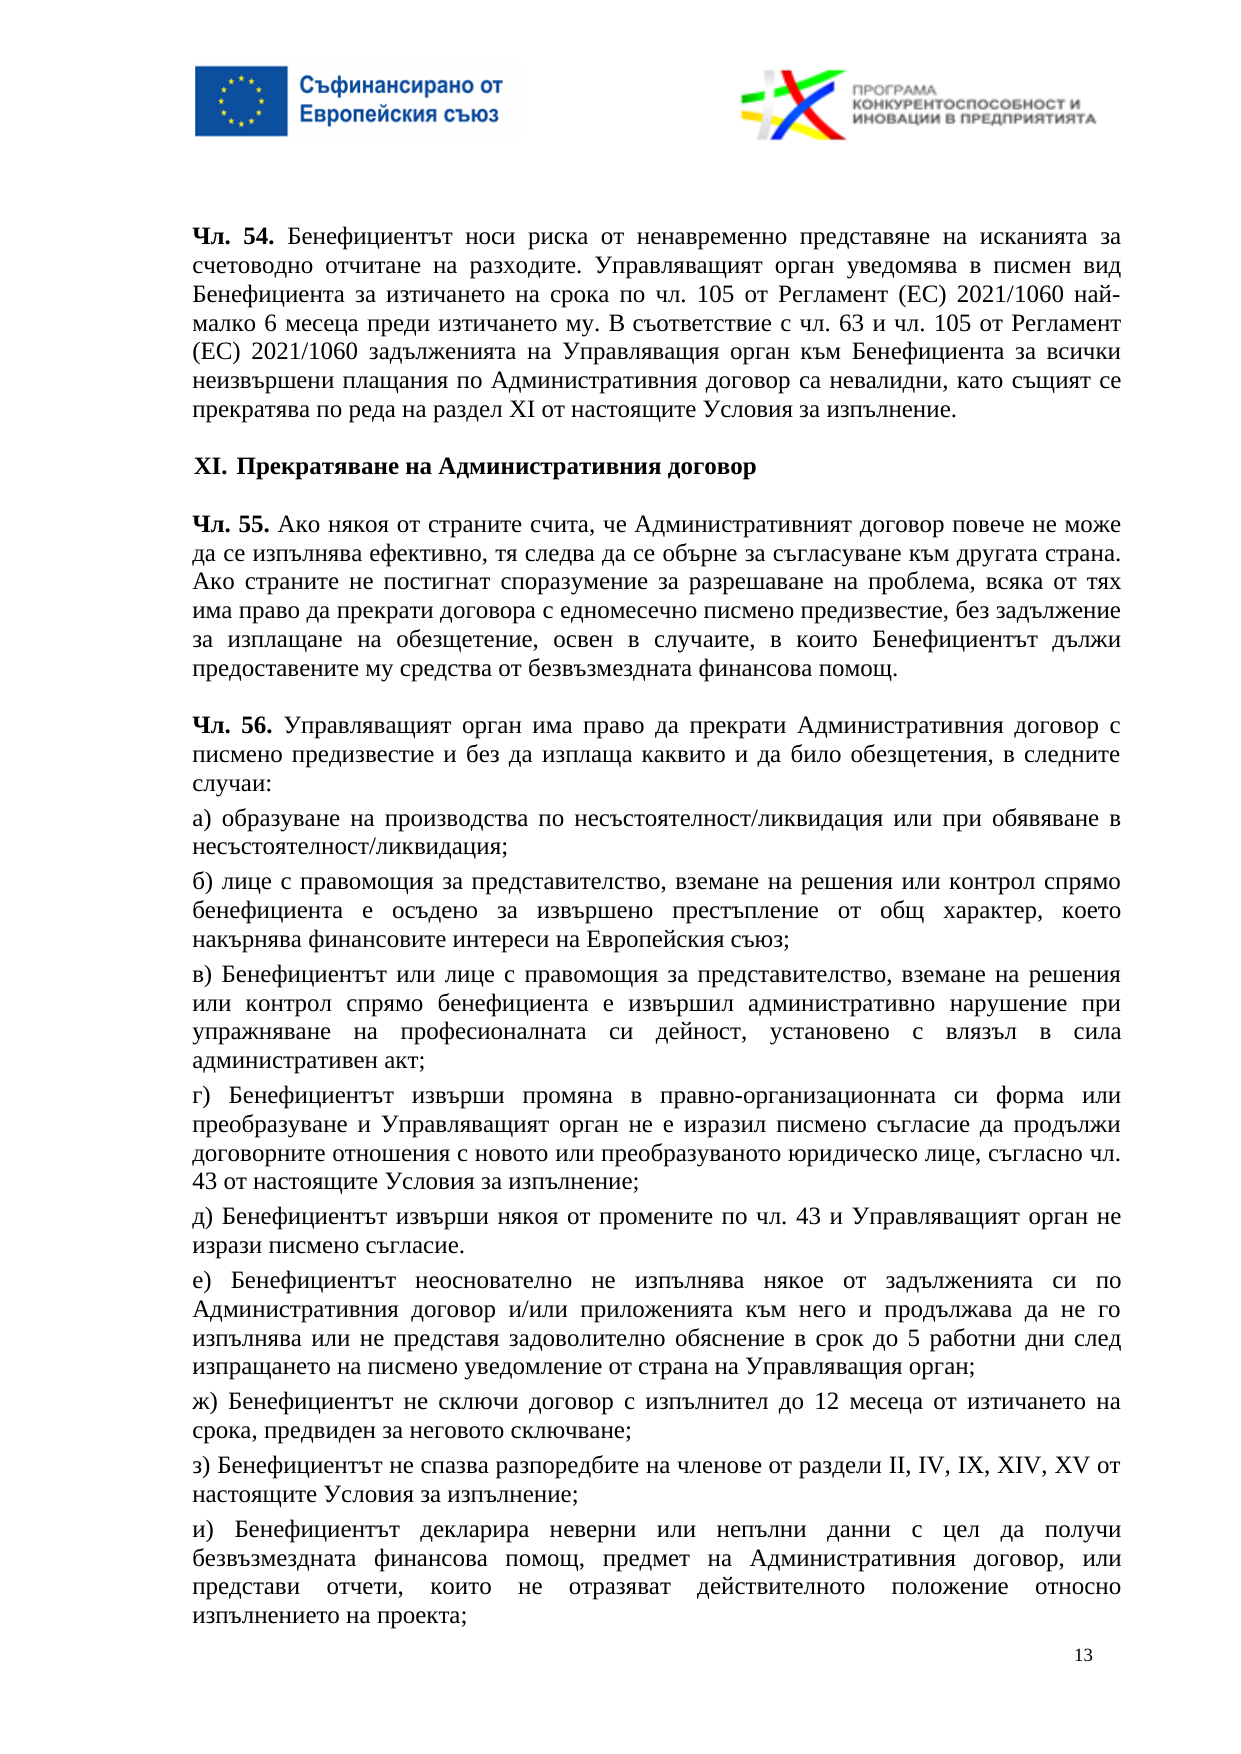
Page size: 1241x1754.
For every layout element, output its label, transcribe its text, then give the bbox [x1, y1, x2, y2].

list Чл. 56. Управляващият орган има право да прекрати Административния договор с писмено предизвестие и без да изплаща каквито и да било обезщетения, в следните случаи: [192, 710, 1122, 796]
list Прекратяване на Административния договор [228, 451, 1122, 480]
picture [739, 62, 1100, 149]
text в) Бенефициентът или лице с правомощия за представителство, вземане на решения или контрол спрямо бенефициента е извършил административно нарушение при упражняване на професионалната си дейност, установено с влязъл в сила административен акт; [192, 959, 1122, 1074]
list б) лицe с правомощия за представителство, вземане на решения или контрол спрямо бенефициента e осъдено за извършено престъпление от общ характер, което накърнява финансовите интереси на Европейския съюз; [192, 866, 1122, 953]
text и) Бенефициентът декларира неверни или непълни данни с цел да получи безвъзмездната финансова помощ, предмет на Административния договор, или представи отчети, които не отразяват действителното положение относно изпълнението на проекта; [192, 1514, 1122, 1629]
text г) Бенефициентът извърши промяна в правно-организационната си форма или преобразуване и Управляващият орган не е изразил писмено съгласие да продължи договорните отношения с новото или преобразуваното юридическо лице, съгласно чл. 43 от настоящите Условия за изпълнение; [192, 1080, 1122, 1195]
list а) образуване на производства по несъстоятелност/ликвидация или при обявяване в несъстоятелност/ликвидация; [133, 803, 1122, 860]
text з) Бенефициентът не спазва разпоредбите на членове от раздели II, IV, IX, XIV, XV от настоящите Условия за изпълнение; [192, 1450, 1122, 1508]
list Чл. 55. Ако някоя от страните счита, че Административният договор повече не може да се изпълнява ефективно, тя следва да се обърне за съгласуване към другата страна. Ако страните не постигнат споразумение за разрешаване на проблема, всяка от тях има право да прекрати договора с едномесечно писмено предизвестие, без задължение за изплащане на обезщетение, освен в случаите, в които Бенефициентът дължи предоставените му средства от безвъзмездната финансова помощ. [192, 509, 1122, 681]
list Чл. 54. Бенефициентът носи риска от ненавременно представяне на исканията за счетоводно отчитане на разходите. Управляващият орган уведомява в писмен вид Бенефициента за изтичането на срока по чл. 105 от Регламент (ЕС) 2021/1060 най-малко 6 месеца преди изтичането му. В съответствие с чл. 63 и чл. 105 от Регламент (ЕС) 2021/1060 задълженията на Управляващия орган към Бенефициента за всички неизвършени плащания по Административния договор са невалидни, като същият се прекратява по реда на раздел XI от настоящите Условия за изпълнение. [192, 221, 1122, 423]
text ж) Бенефициентът не сключи договор с изпълнител до 12 месеца от изтичането на срока, предвиден за неговото сключване; [192, 1386, 1122, 1444]
text е) Бенефициентът неоснователно не изпълнява някое от задълженията си по Административния договор и/или приложенията към него и продължава да не го изпълнява или не представя задоволително обяснение в срок до 5 работни дни след изпращането на писмено уведомление от страна на Управляващия орган; [192, 1265, 1122, 1380]
text д) Бенефициентът извърши някоя от промените по чл. 43 и Управляващият орган не изрази писмено съгласие. [192, 1201, 1122, 1259]
picture [192, 62, 523, 141]
